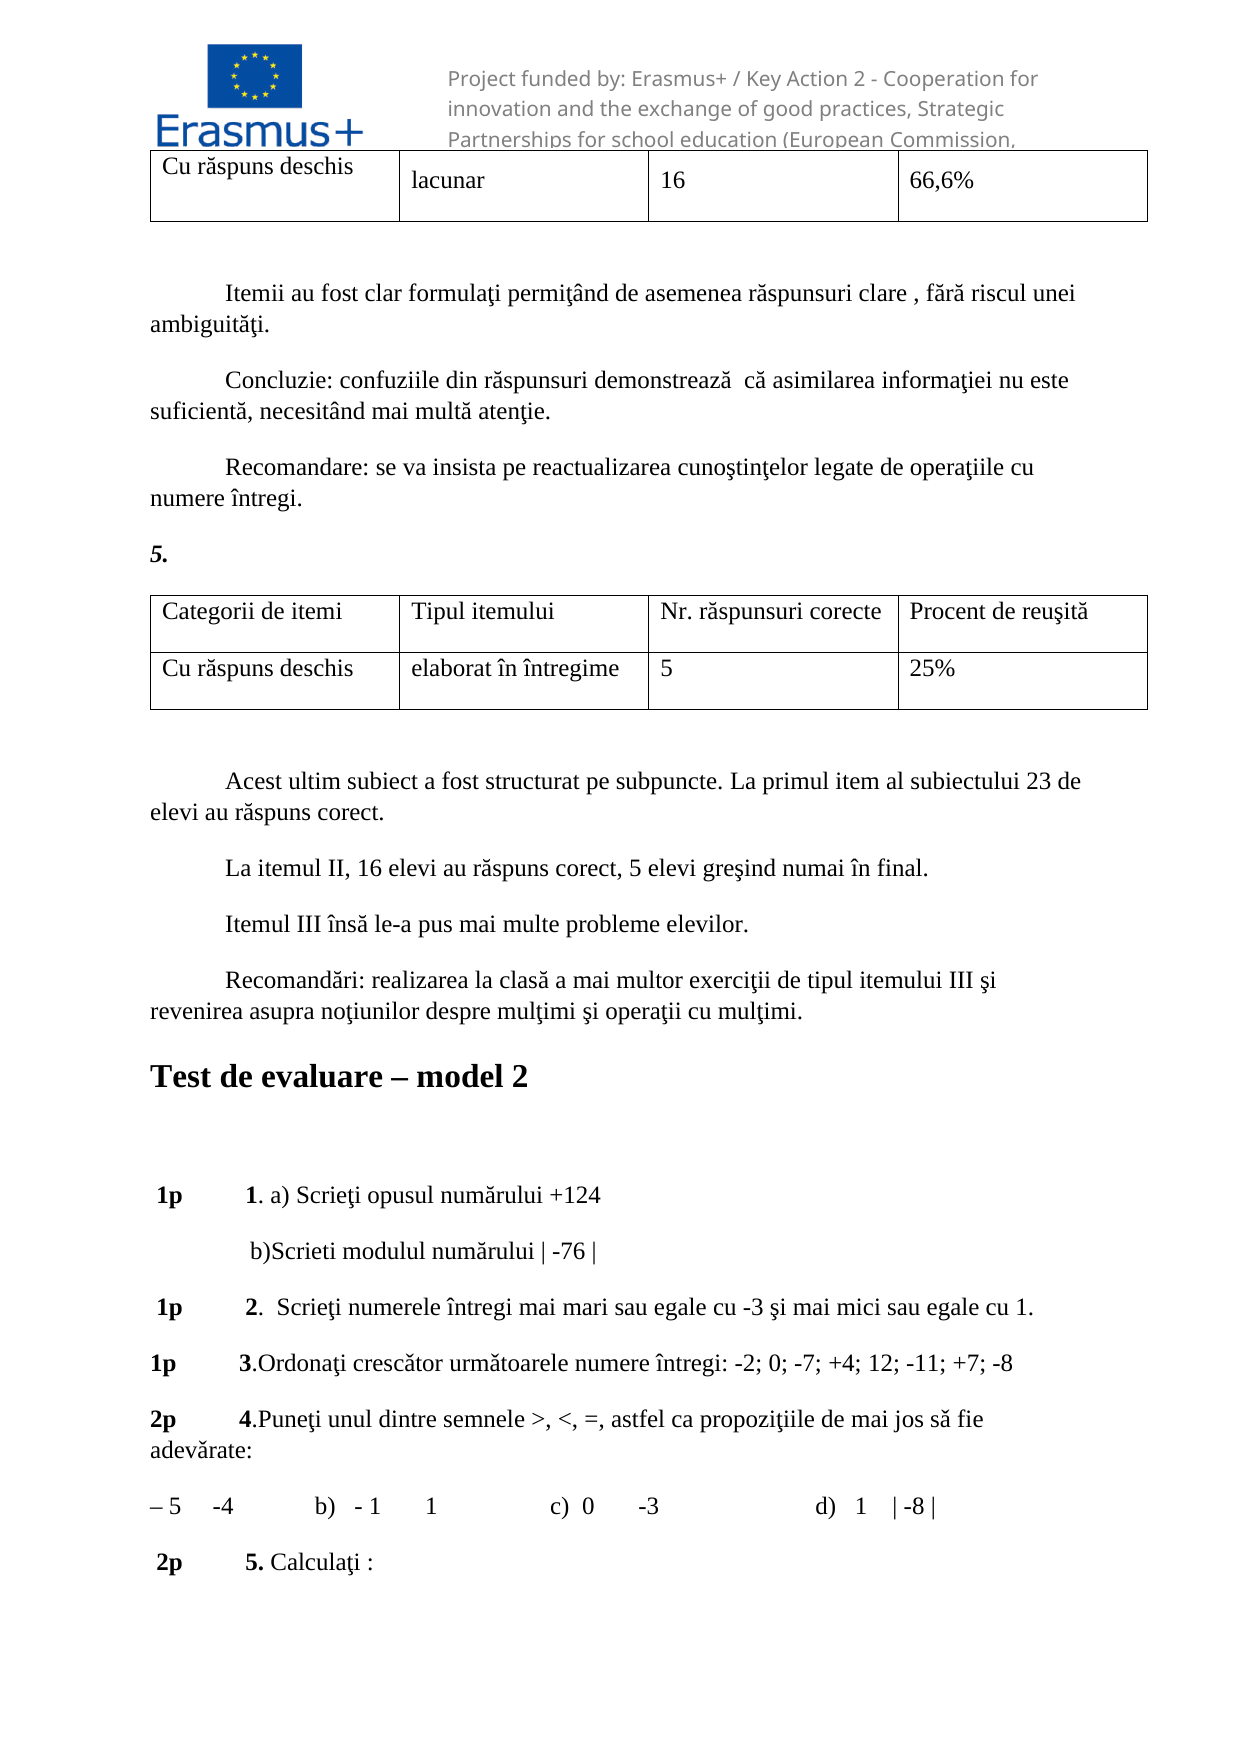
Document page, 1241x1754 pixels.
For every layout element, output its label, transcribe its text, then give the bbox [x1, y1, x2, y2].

text Acest ultim subiect a fost structurat pe subpuncte. La primul item al subiectului 23 de elevi au răspuns corect. [150, 766, 1090, 826]
table_cell 16 [649, 151, 898, 221]
text Itemul III însă le-a pus mai multe probleme elevilor. [150, 909, 1090, 938]
text – 5 -4 b) - 1 1 c) 0 -3 d) 1 | -8 | [150, 1491, 1090, 1520]
text 1p 3.Ordonaţi crescǎtor urmǎtoarele numere întregi: -2; 0; -7; +4; 12; -11; +7; -8 [150, 1348, 1090, 1377]
text La itemul II, 16 elevi au răspuns corect, 5 elevi greşind numai în final. [150, 853, 1090, 882]
table_cell lacunar [400, 151, 648, 221]
table_header Categorii de itemi [151, 596, 399, 652]
text Itemii au fost clar formulaţi permiţând de asemenea răspunsuri clare , fără riscul unei ambiguităţi. [150, 278, 1090, 337]
text 2p 4.Puneţi unul dintre semnele >, <, =, astfel ca propoziţiile de mai jos sǎ fie adevǎrate: [150, 1404, 1090, 1464]
table_cell Cu răspuns deschis [151, 653, 399, 709]
text Recomandări: realizarea la clasă a mai multor exerciţii de tipul itemului III şi revenirea asupra noţiunilor despre mulţimi şi operaţii cu mulţimi. [150, 965, 1090, 1025]
text Recomandare: se va insista pe reactualizarea cunoştinţelor legate de operaţiile cu numere întregi. [150, 452, 1090, 512]
text b)Scrieti modulul numărului | -76 | [150, 1236, 1090, 1264]
text 2p 5. Calculaţi : [150, 1547, 1090, 1576]
table_cell 66,6% [899, 151, 1147, 221]
text 5. [150, 539, 1090, 568]
table_cell Cu răspuns deschis [151, 151, 399, 221]
text 1p 1. a) Scrieţi opusul numărului +124 [150, 1180, 1090, 1208]
text 1p 2. Scrieţi numerele întregi mai mari sau egale cu -3 şi mai mici sau egale cu 1. [150, 1292, 1090, 1321]
table_header Nr. răspunsuri corecte [649, 596, 898, 652]
text Concluzie: confuziile din răspunsuri demonstrează că asimilarea informaţiei nu este suficientă, necesitând mai multă atenţie. [150, 365, 1090, 424]
picture [150, 27, 366, 149]
table_cell 25% [899, 653, 1147, 709]
subtitle Test de evaluare – model 2 [150, 1056, 1090, 1094]
table_header Tipul itemului [400, 596, 648, 652]
table_cell elaborat în întregime [400, 653, 648, 709]
table_header Procent de reuşită [899, 596, 1147, 652]
table_cell 5 [649, 653, 898, 709]
